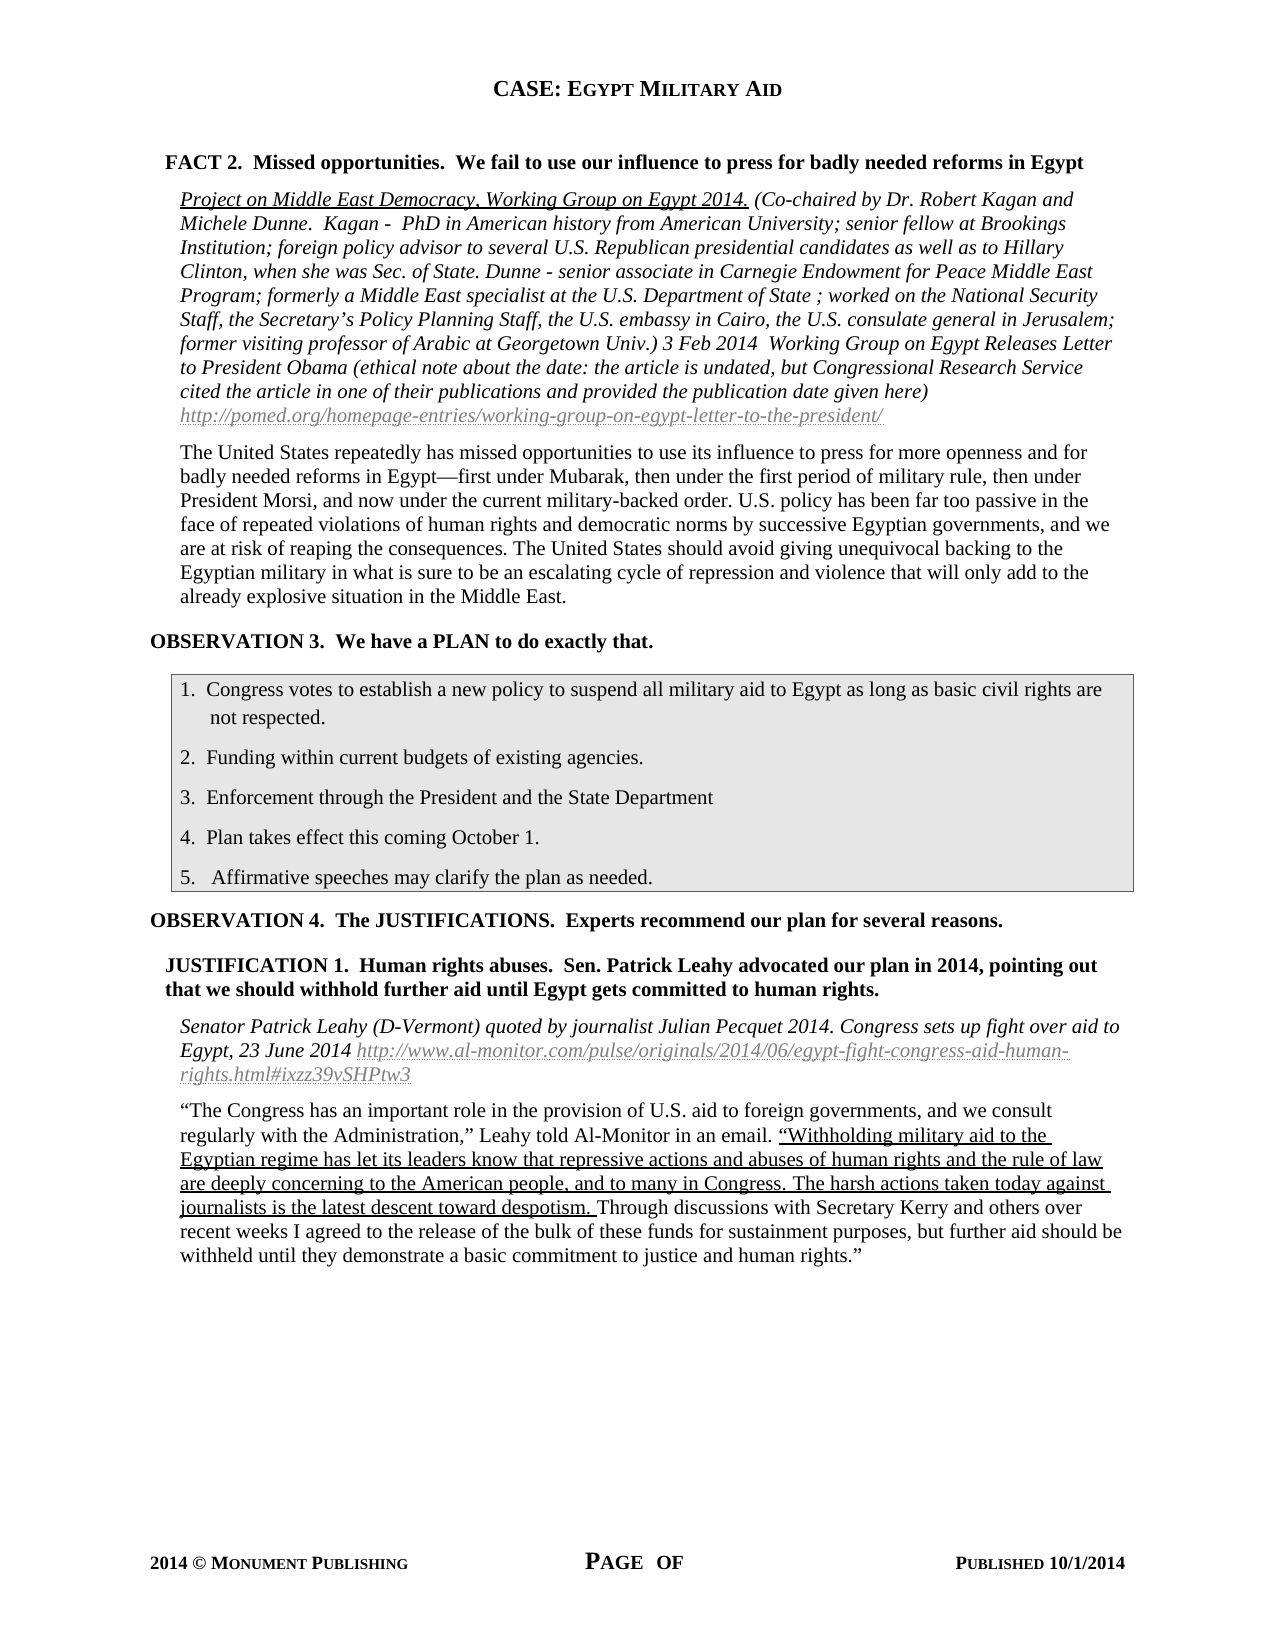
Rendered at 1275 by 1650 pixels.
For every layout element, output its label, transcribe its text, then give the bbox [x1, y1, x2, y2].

list 4. Plan takes effect this coming October 1. [172, 822, 1133, 849]
text Senator Patrick Leahy (D-Vermont) quoted by journalist Julian Pecquet 2014. Congress sets up fight over aid to Egypt, 23 June 2014 http://www.al-monitor.com/pulse/originals/2014/06/egypt-fight-congress-aid-human-rights.html#ixzz39vSHPtw3 [180, 1014, 1125, 1086]
text “The Congress has an important role in the provision of U.S. aid to foreign governments, and we consult regularly with the Administration,” Leahy told Al-Monitor in an email. “Withholding military aid to the Egyptian regime has let its leaders know that repressive actions and abuses of human rights and the rule of law are deeply concerning to the American people, and to many in Congress. The harsh actions taken today against journalists is the latest descent toward despotism. Through discussions with Secretary Kerry and others over recent weeks I agreed to the release of the bulk of these funds for sustainment purposes, but further aid should be withheld until they demonstrate a basic commitment to justice and human rights.” [180, 1098, 1125, 1267]
text JUSTIFICATION 1. Human rights abuses. Sen. Patrick Leahy advocated our plan in 2014, pointing out that we should withhold further aid until Egypt gets committed to human rights. [165, 953, 1125, 1001]
text OBSERVATION 4. The JUSTIFICATIONS. Experts recommend our plan for several reasons. [150, 908, 1125, 932]
text Project on Middle East Democracy, Working Group on Egypt 2014. (Co-chaired by Dr. Robert Kagan and Michele Dunne. Kagan - PhD in American history from American University; senior fellow at Brookings Institution; foreign policy advisor to several U.S. Republican presidential candidates as well as to Hillary Clinton, when she was Sec. of State. Dunne - senior associate in Carnegie Endowment for Peace Middle East Program; formerly a Middle East specialist at the U.S. Department of State ; worked on the National Security Staff, the Secretary’s Policy Planning Staff, the U.S. embassy in Cairo, the U.S. consulate general in Jerusalem; former visiting professor of Arabic at Georgetown Univ.) 3 Feb 2014 Working Group on Egypt Releases Letter to President Obama (ethical note about the date: the article is undated, but Congressional Research Service cited the article in one of their publications and provided the publication date given here) http://pomed.org/homepage-entries/working-group-on-egypt-letter-to-the-president/ [180, 187, 1125, 427]
list 2. Funding within current budgets of existing agencies. [172, 742, 1133, 769]
text OBSERVATION 3. We have a PLAN to do exactly that. [150, 629, 1125, 653]
list 3. Enforcement through the President and the State Department [172, 782, 1133, 809]
list 1. Congress votes to establish a new policy to suspend all military aid to Egypt as long as basic civil rights are not respected. [172, 675, 1133, 729]
list 5. Affirmative speeches may clarify the plan as needed. [172, 862, 1133, 891]
text The United States repeatedly has missed opportunities to use its influence to press for more openness and for badly needed reforms in Egypt—first under Mubarak, then under the first period of military rule, then under President Morsi, and now under the current military-backed order. U.S. policy has been far too passive in the face of repeated violations of human rights and democratic norms by successive Egyptian governments, and we are at risk of reaping the consequences. The United States should avoid giving unequivocal backing to the Egyptian military in what is sure to be an escalating cycle of repression and violence that will only add to the already explosive situation in the Middle East. [180, 440, 1125, 608]
text FACT 2. Missed opportunities. We fail to use our influence to press for badly needed reforms in Egypt [165, 150, 1125, 174]
